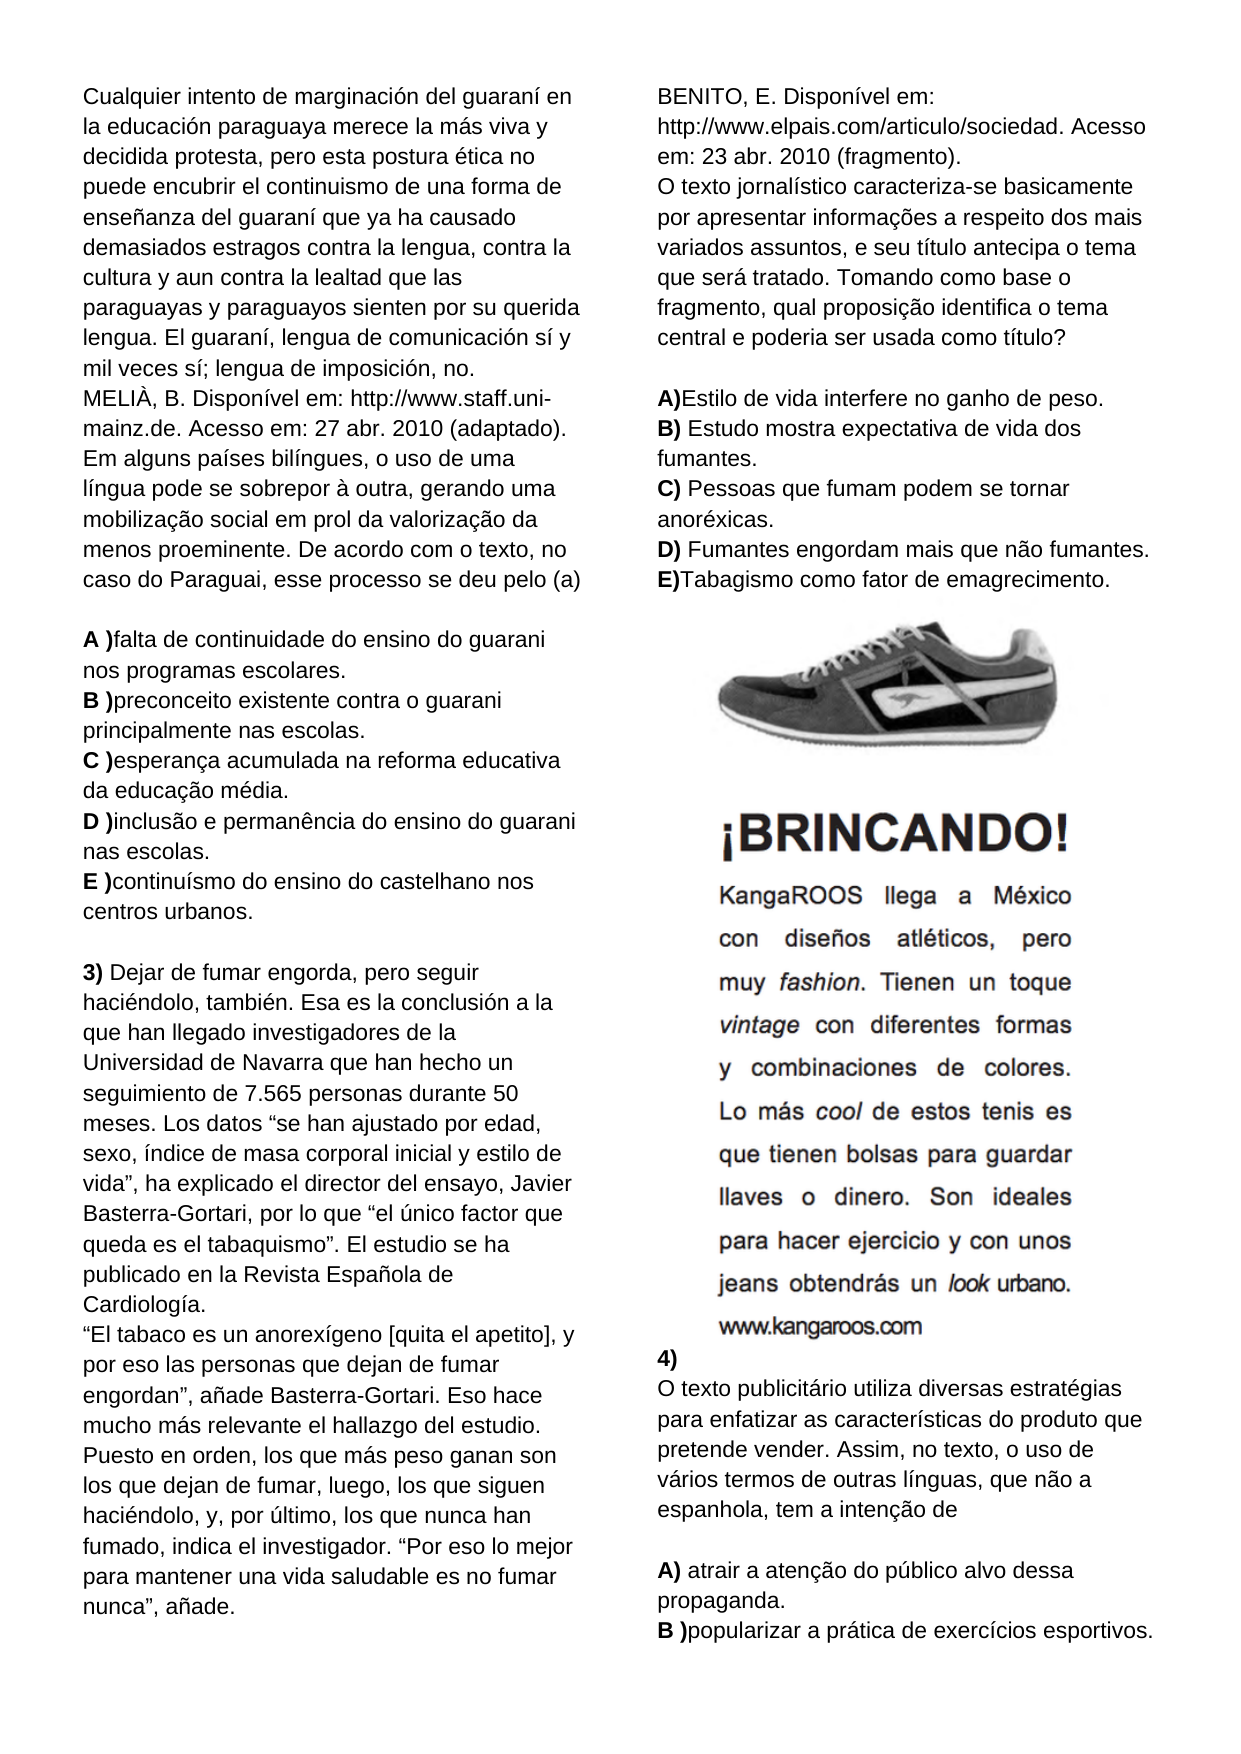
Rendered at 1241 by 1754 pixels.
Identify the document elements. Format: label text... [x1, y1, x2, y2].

text “El tabaco es un anorexígeno [quita el apetito], y por eso las personas que dejan de fumar engordan”, añade Basterra-Gortari. Eso hace mucho más relevante el hallazgo del estudio. Puesto en orden, los que más peso ganan son los que dejan de fumar, luego, los que siguen haciéndolo, y, por último, los que nunca han fumado, indica el investigador. “Por eso lo mejor para mantener una vida saludable es no fumar nunca”, añade. [83, 1321, 583, 1619]
picture [683, 596, 1110, 1367]
text 3) Dejar de fumar engorda, pero seguir haciéndolo, también. Esa es la conclusión a la que han llegado investigadores de la Universidad de Navarra que han hecho un seguimiento de 7.565 personas durante 50 meses. Los datos “se han ajustado por edad, sexo, índice de masa corporal inicial y estilo de vida”, ha explicado el director del ensayo, Javier Basterra-Gortari, por lo que “el único factor que queda es el tabaquismo”. El estudio se ha publicado en la Revista Española de Cardiología. [83, 959, 583, 1317]
text E )continuísmo do ensino do castelhano nos centros urbanos. [83, 868, 583, 925]
text C )esperança acumulada na reforma educativa da educação média. [83, 747, 583, 804]
text E)Tabagismo como fator de emagrecimento. [657, 566, 1157, 592]
text B) Estudo mostra expectativa de vida dos fumantes. [657, 415, 1157, 472]
text A) atrair a atenção do público alvo dessa propaganda. [657, 1557, 1157, 1613]
text BENITO, E. Disponível em: http://www.elpais.com/articulo/sociedad. Acesso em: 23 abr. 2010 (fragmento). [657, 83, 1157, 169]
text O texto publicitário utiliza diversas estratégias para enfatizar as características do produto que pretende vender. Assim, no texto, o uso de vários termos de outras línguas, que não a espanhola, tem a intenção de [657, 1375, 1157, 1522]
text B )preconceito existente contra o guarani principalmente nas escolas. [83, 687, 583, 743]
text A)Estilo de vida interfere no ganho de peso. [657, 385, 1157, 411]
text Cualquier intento de marginación del guaraní en la educación paraguaya merece la más viva y decidida protesta, pero esta postura ética no puede encubrir el continuismo de una forma de enseñanza del guaraní que ya ha causado demasiados estragos contra la lengua, contra la cultura y aun contra la lealtad que las paraguayas y paraguayos sienten por su querida lengua. El guaraní, lengua de comunicación sí y mil veces sí; lengua de imposición, no. [83, 83, 583, 381]
text O texto jornalístico caracteriza-se basicamente por apresentar informações a respeito dos mais variados assuntos, e seu título antecipa o tema que será tratado. Tomando como base o fragmento, qual proposição identifica o tema central e poderia ser usada como título? [657, 173, 1157, 351]
text A )falta de continuidade do ensino do guarani nos programas escolares. [83, 626, 583, 683]
text D )inclusão e permanência do ensino do guarani nas escolas. [83, 808, 583, 864]
text MELIÀ, B. Disponível em: http://www.staff.uni-mainz.de. Acesso em: 27 abr. 2010 (adaptado). [83, 385, 583, 441]
text C) Pessoas que fumam podem se tornar anoréxicas. [657, 475, 1157, 532]
text D) Fumantes engordam mais que não fumantes. [657, 536, 1157, 562]
text B )popularizar a prática de exercícios esportivos. [657, 1617, 1157, 1643]
text Em alguns países bilíngues, o uso de uma língua pode se sobrepor à outra, gerando uma mobilização social em prol da valorização da menos proeminente. De acordo com o texto, no caso do Paraguai, esse processo se deu pelo (a) [83, 445, 583, 592]
